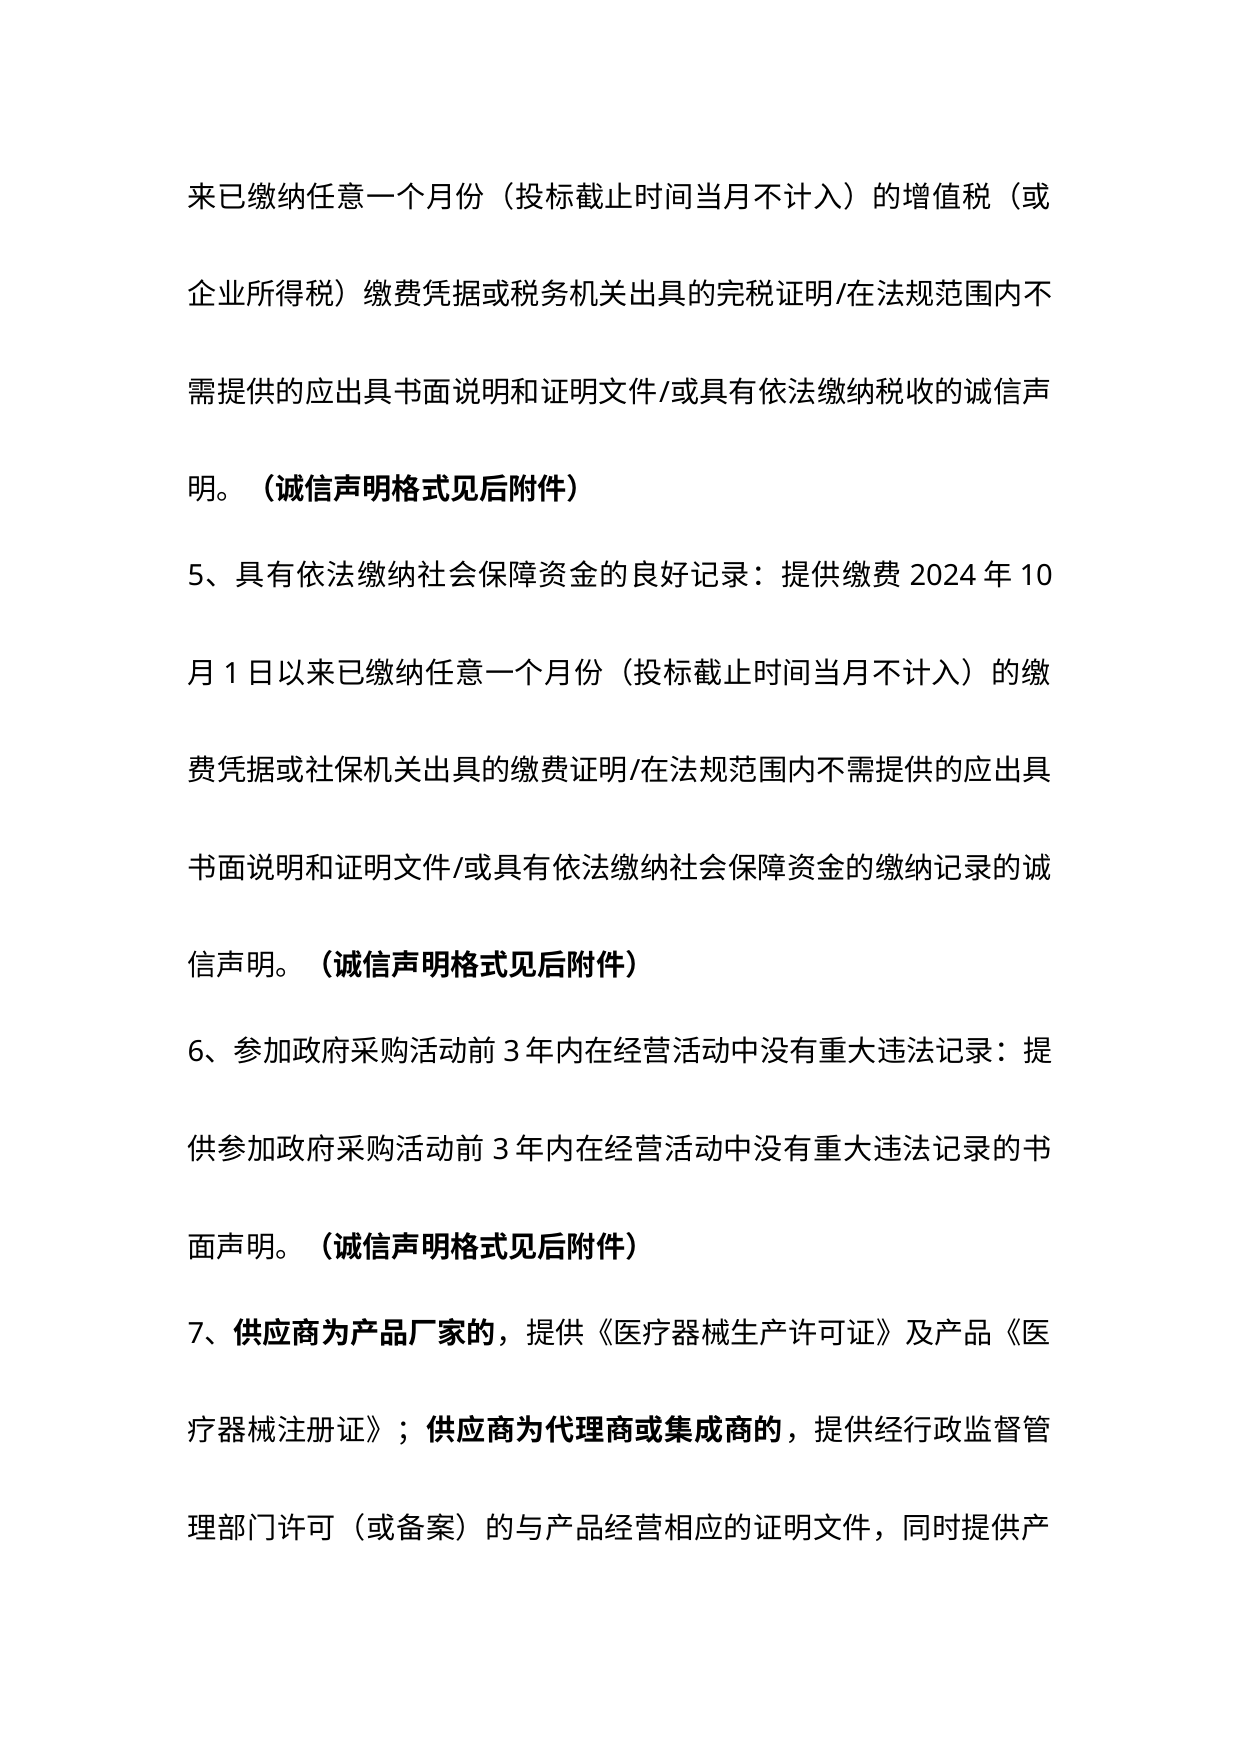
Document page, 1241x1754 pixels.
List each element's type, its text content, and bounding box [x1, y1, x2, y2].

text 5、具有依法缴纳社会保障资金的良好记录：提供缴费2024年10月1日以来已缴纳任意一个月份（投标截止时间当月不计入）的缴费凭据或社保机关出具的缴费证明/在法规范围内不需提供的应出具书面说明和证明文件/或具有依法缴纳社会保障资金的缴纳记录的诚信声明。（诚信声明格式见后附件） [187, 541, 1053, 996]
text 6、参加政府采购活动前3年内在经营活动中没有重大违法记录：提供参加政府采购活动前3年内在经营活动中没有重大违法记录的书面声明。（诚信声明格式见后附件） [187, 1017, 1053, 1277]
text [187, 162, 1053, 519]
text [187, 1298, 1053, 1558]
